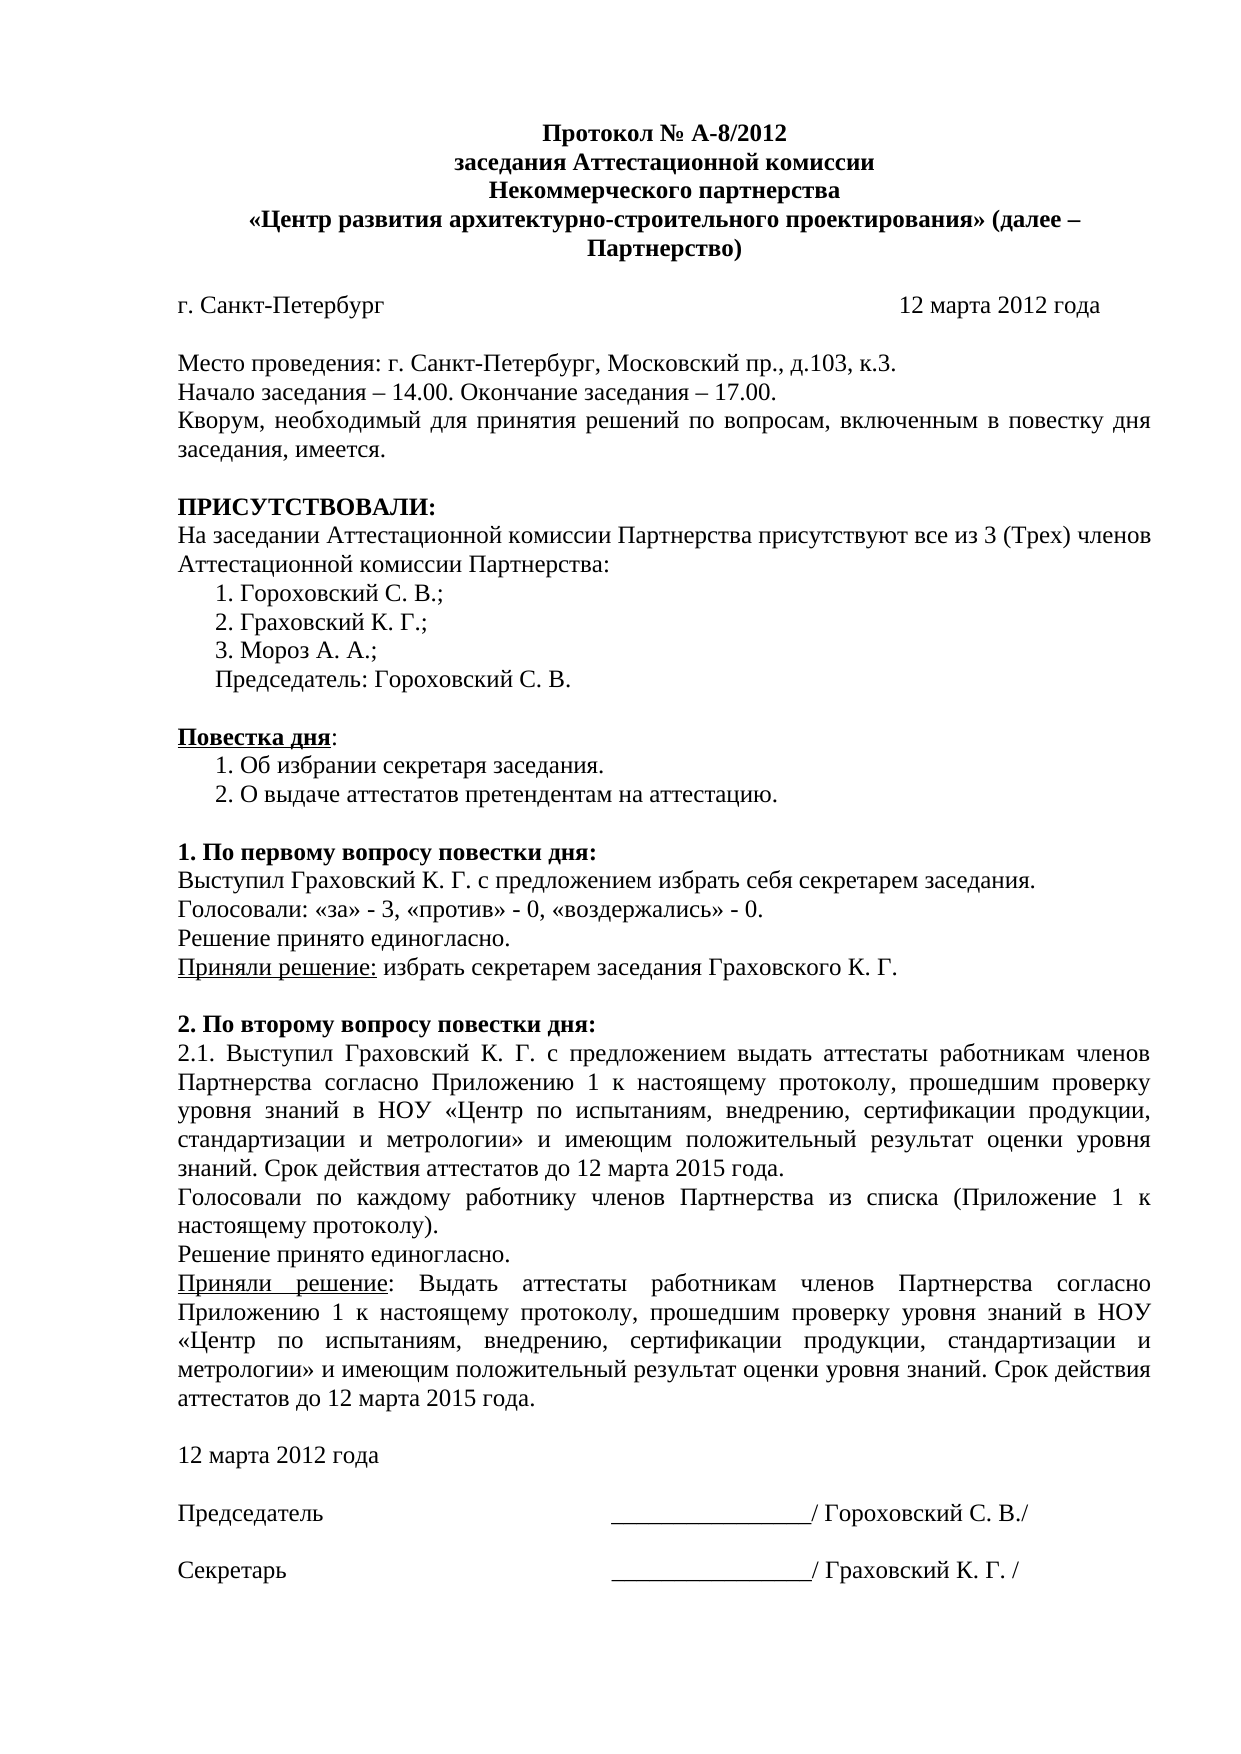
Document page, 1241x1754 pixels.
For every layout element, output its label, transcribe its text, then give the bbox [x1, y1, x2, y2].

text Решение принято единогласно. [177, 1239, 1152, 1268]
text ПРИСУТСТВОВАЛИ: [177, 492, 1152, 521]
text Кворум, необходимый для принятия решений по вопросам, включенным в повестку дня заседания, имеется. [177, 406, 1152, 463]
text На заседании Аттестационной комиссии Партнерства присутствуют все из 3 (Трех) членов Аттестационной комиссии Партнерства: [177, 521, 1152, 578]
text Выступил Граховский К. Г. с предложением избрать себя секретарем заседания. [177, 866, 1152, 894]
text Голосовали по каждому работнику членов Партнерства из списка (Приложение 1 к настоящему протоколу). [177, 1182, 1152, 1239]
text 3. Мороз А. А.; [215, 636, 1152, 664]
text г. Санкт-Петербург 12 марта 2012 года [177, 291, 1152, 319]
text 2. Граховский К. Г.; [215, 607, 1152, 636]
text 1. Гороховский С. В.; [215, 578, 1152, 607]
text Приняли решение: избрать секретарем заседания Граховского К. Г. [177, 952, 1152, 981]
text Место проведения: г. Санкт-Петербург, Московский пр., д.103, к.3. [177, 348, 1152, 377]
text 2. О выдаче аттестатов претендентам на аттестацию. [215, 779, 1152, 808]
text Приняли решение: Выдать аттестаты работникам членов Партнерства согласно Приложению 1 к настоящему протоколу, прошедшим проверку уровня знаний в НОУ «Центр по испытаниям, внедрению, сертификации продукции, стандартизации и метрологии» и имеющим положительный результат оценки уровня знаний. Срок действия аттестатов до 12 марта 2015 года. [177, 1268, 1152, 1412]
text 2. По второму вопросу повестки дня: [177, 1009, 1152, 1038]
text 1. По первому вопросу повестки дня: [177, 837, 1152, 866]
text Голосовали: «за» - 3, «против» - 0, «воздержались» - 0. [177, 894, 1152, 923]
text «Центр развития архитектурно-строительного проектирования» (далее – Партнерство) [177, 204, 1152, 262]
text Повестка дня: [177, 722, 1152, 751]
text Протокол № А-8/2012 [177, 118, 1152, 147]
text 1. Об избрании секретаря заседания. [215, 751, 1152, 779]
text 2.1. Выступил Граховский К. Г. с предложением выдать аттестаты работникам членов Партнерства согласно Приложению 1 к настоящему протоколу, прошедшим проверку уровня знаний в НОУ «Центр по испытаниям, внедрению, сертификации продукции, стандартизации и метрологии» и имеющим положительный результат оценки уровня знаний. Срок действия аттестатов до 12 марта 2015 года. [177, 1038, 1152, 1182]
text Председатель: Гороховский С. В. [215, 664, 1152, 693]
text Председатель ________________/ Гороховский С. В. / [177, 1498, 1152, 1527]
text 12 марта 2012 года [177, 1441, 1152, 1469]
text Некоммерческого партнерства [177, 176, 1152, 204]
text Начало заседания – 14.00. Окончание заседания – 17.00. [177, 377, 1152, 406]
text заседания Аттестационной комиссии [177, 147, 1152, 176]
text Решение принято единогласно. [177, 923, 1152, 952]
text Секретарь ________________/ Граховский К. Г. / [177, 1556, 1152, 1584]
